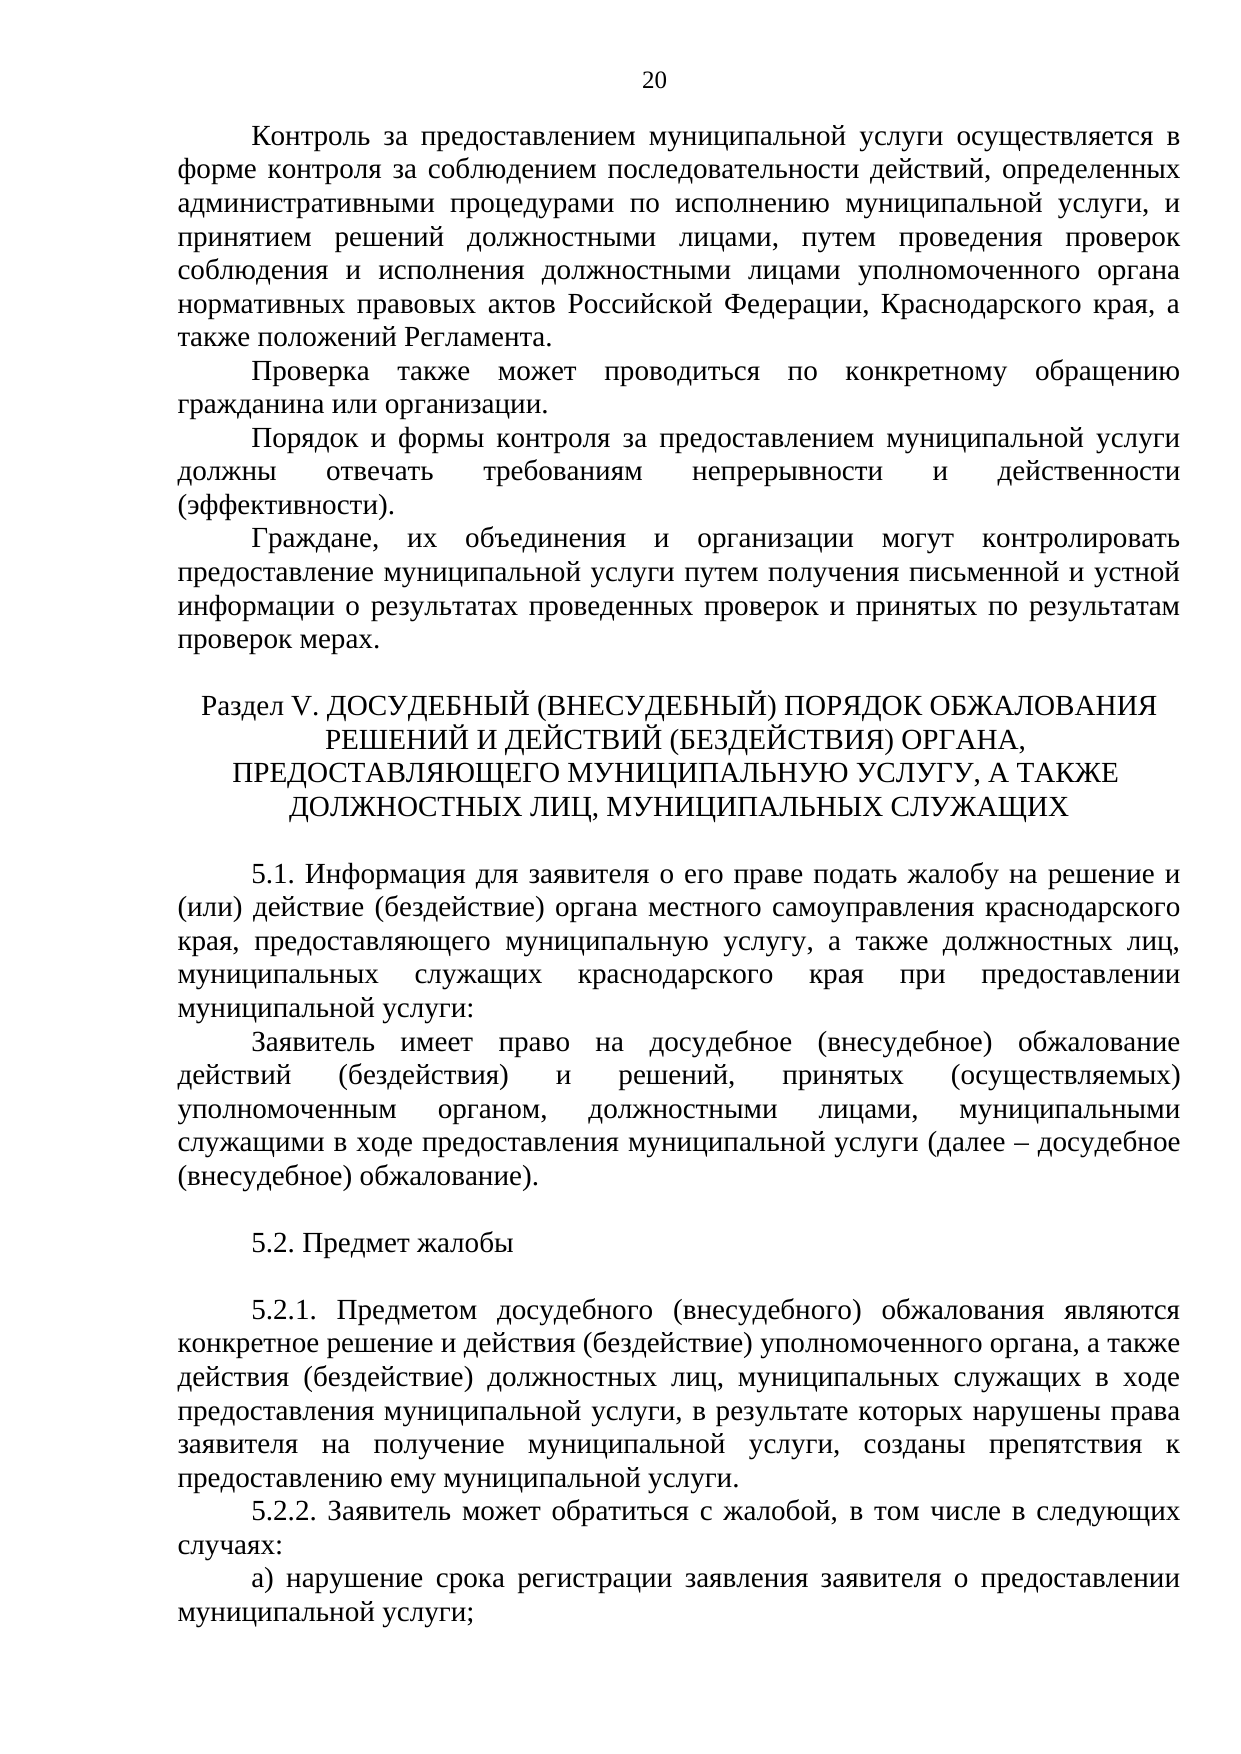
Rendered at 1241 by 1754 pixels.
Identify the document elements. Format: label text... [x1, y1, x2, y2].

text 5.1. Информация для заявителя о его праве подать жалобу на решение и (или) действие (бездействие) органа местного самоуправления краснодарского края, предоставляющего муниципальную услугу, а также должностных лиц, муниципальных служащих краснодарского края при предоставлении муниципальной услуги: [177, 856, 1181, 1024]
text 5.2.1. Предметом досудебного (внесудебного) обжалования являются конкретное решение и действия (бездействие) уполномоченного органа, а также действия (бездействие) должностных лиц, муниципальных служащих в ходе предоставления муниципальной услуги, в результате которых нарушены права заявителя на получение муниципальной услуги, созданы препятствия к предоставлению ему муниципальной услуги. [177, 1292, 1181, 1493]
text Заявитель имеет право на досудебное (внесудебное) обжалование действий (бездействия) и решений, принятых (осуществляемых) уполномоченным органом, должностными лицами, муниципальными служащими в ходе предоставления муниципальной услуги (далее – досудебное (внесудебное) обжалование). [177, 1024, 1181, 1191]
text Контроль за предоставлением муниципальной услуги осуществляется в форме контроля за соблюдением последовательности действий, определенных административными процедурами по исполнению муниципальной услуги, и принятием решений должностными лицами, путем проведения проверок соблюдения и исполнения должностными лицами уполномоченного органа нормативных правовых актов Российской Федерации, Краснодарского края, а также положений Регламента. [177, 118, 1181, 353]
text Раздел V. ДОСУДЕБНЫЙ (ВНЕСУДЕБНЫЙ) ПОРЯДОК ОБЖАЛОВАНИЯ РЕШЕНИЙ И ДЕЙСТВИЙ (БЕЗДЕЙСТВИЯ) ОРГАНА, ПРЕДОСТАВЛЯЮЩЕГО МУНИЦИПАЛЬНУЮ УСЛУГУ, А ТАКЖЕ ДОЛЖНОСТНЫХ ЛИЦ, МУНИЦИПАЛЬНЫХ СЛУЖАЩИХ [177, 688, 1181, 822]
text Проверка также может проводиться по конкретному обращению гражданина или организации. [177, 353, 1181, 420]
text а) нарушение срока регистрации заявления заявителя о предоставлении муниципальной услуги; [177, 1560, 1181, 1627]
text Порядок и формы контроля за предоставлением муниципальной услуги должны отвечать требованиям непрерывности и действенности (эффективности). [177, 420, 1181, 521]
text Граждане, их объединения и организации могут контролировать предоставление муниципальной услуги путем получения письменной и устной информации о результатах проведенных проверок и принятых по результатам проверок мерах. [177, 521, 1181, 655]
text 5.2.2. Заявитель может обратиться с жалобой, в том числе в следующих случаях: [177, 1493, 1181, 1560]
text 5.2. Предмет жалобы [177, 1225, 1181, 1258]
